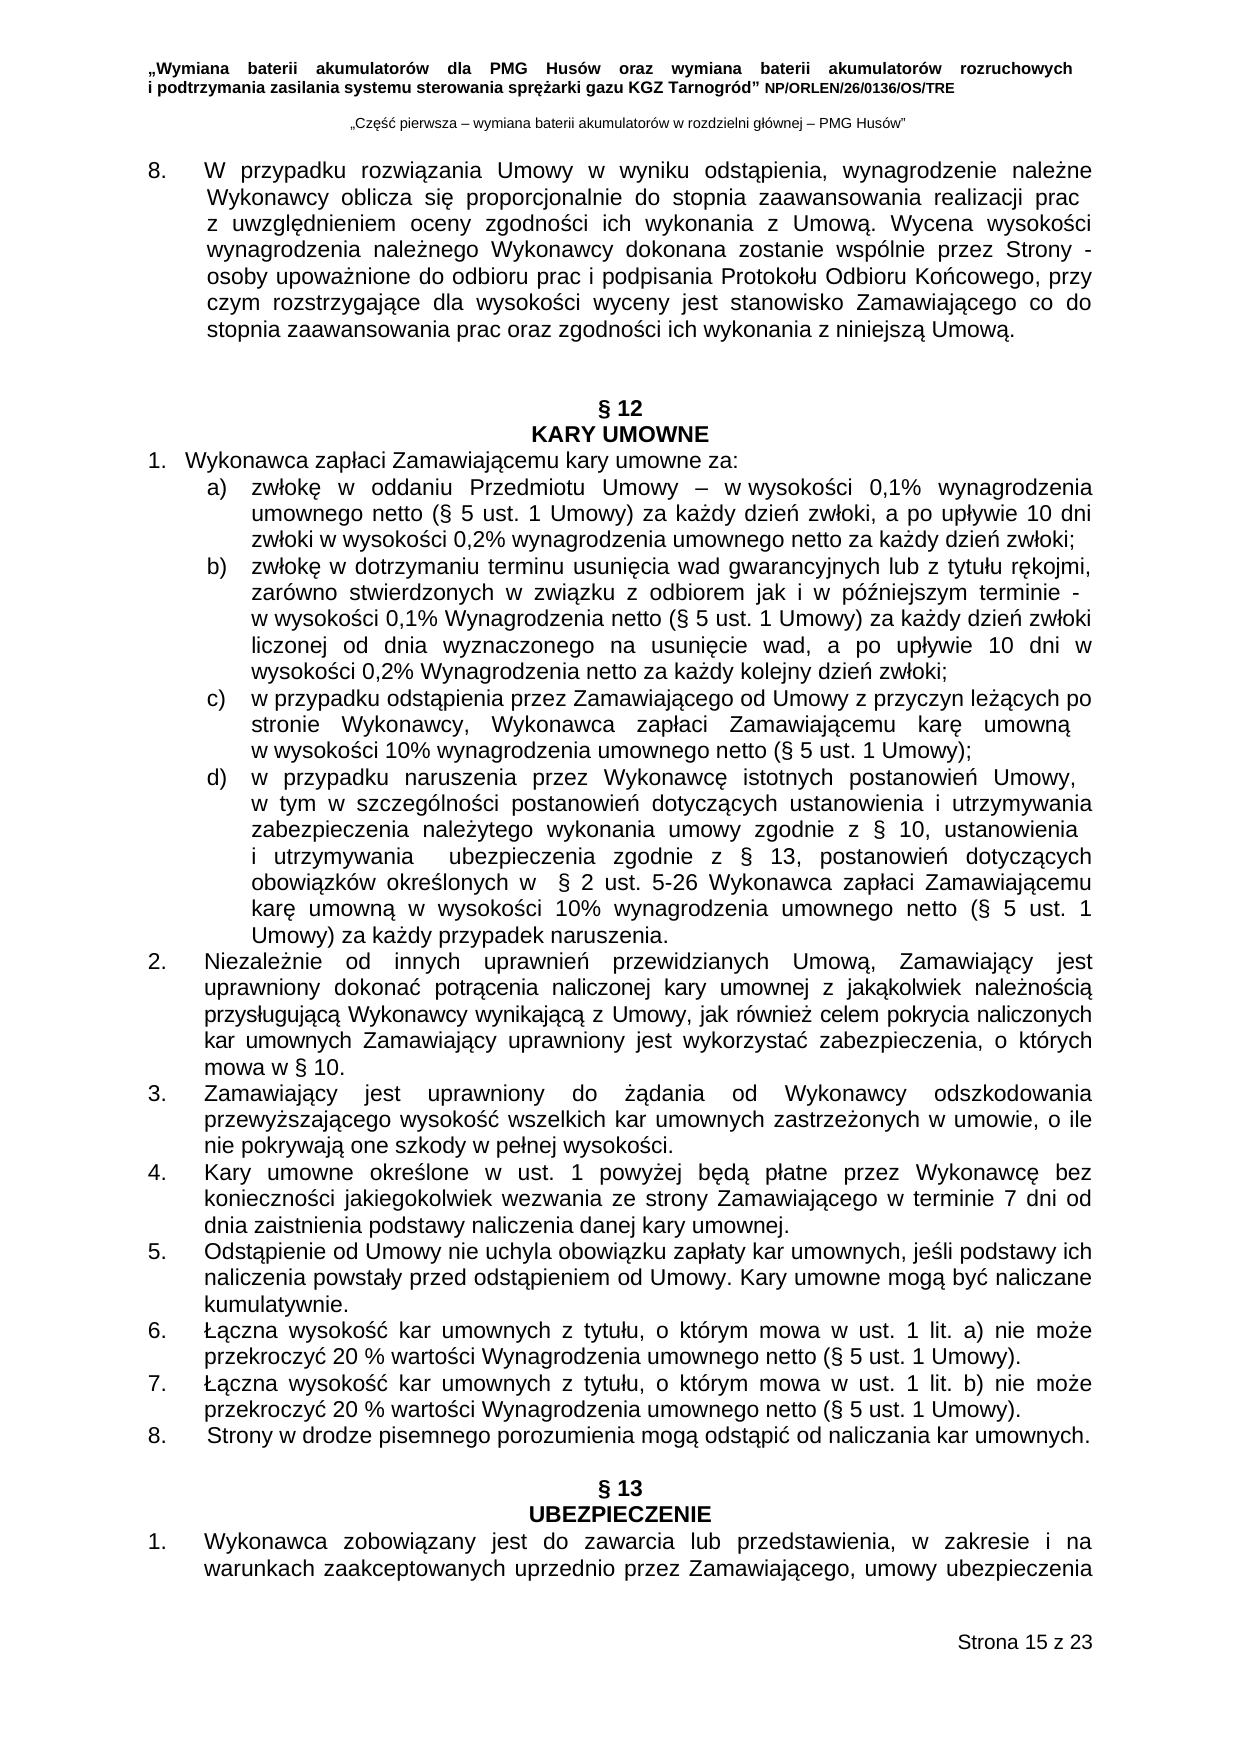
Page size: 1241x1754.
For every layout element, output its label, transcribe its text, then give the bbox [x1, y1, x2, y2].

text 8. W przypadku rozwiązania Umowy w wyniku odstąpienia, wynagrodzenie należne Wykonawcy oblicza się proporcjonalnie do stopnia zaawansowania realizacji prac z uwzględnieniem oceny zgodności ich wykonania z Umową. Wycena wysokości wynagrodzenia należnego Wykonawcy dokonana zostanie wspólnie przez Strony - osoby upoważnione do odbioru prac i podpisania Protokołu Odbioru Końcowego, przy czym rozstrzygające dla wysokości wyceny jest stanowisko Zamawiającego co do stopnia zaawansowania prac oraz zgodności ich wykonania z niniejszą Umową. [148, 157, 1093, 342]
text KARY UMOWNE [148, 421, 1093, 447]
text 6. Łączna wysokość kar umownych z tytułu, o którym mowa w ust. 1 lit. a) nie może przekroczyć 20 % wartości Wynagrodzenia umownego netto (§ 5 ust. 1 Umowy). [148, 1317, 1093, 1370]
list Wykonawca zapłaci Zamawiającemu kary umowne za: [148, 447, 1093, 474]
text UBEZPIECZENIE [148, 1501, 1093, 1528]
text 7. Łączna wysokość kar umownych z tytułu, o którym mowa w ust. 1 lit. b) nie może przekroczyć 20 % wartości Wynagrodzenia umownego netto (§ 5 ust. 1 Umowy). [148, 1370, 1093, 1422]
text 5. Odstąpienie od Umowy nie uchyla obowiązku zapłaty kar umownych, jeśli podstawy ich naliczenia powstały przed odstąpieniem od Umowy. Kary umowne mogą być naliczane kumulatywnie. [148, 1238, 1093, 1317]
list w przypadku naruszenia przez Wykonawcę istotnych postanowień Umowy, w tym w szczególności postanowień dotyczących ustanowienia i utrzymywania zabezpieczenia należytego wykonania umowy zgodnie z § 10, ustanowienia i utrzymywania ubezpieczenia zgodnie z § 13, postanowień dotyczących obowiązków określonych w § 2 ust. 5-26 Wykonawca zapłaci Zamawiającemu karę umowną w wysokości 10% wynagrodzenia umownego netto (§ 5 ust. 1 Umowy) za każdy przypadek naruszenia. [207, 763, 1093, 948]
text 3. Zamawiający jest uprawniony do żądania od Wykonawcy odszkodowania przewyższającego wysokość wszelkich kar umownych zastrzeżonych w umowie, o ile nie pokrywają one szkody w pełnej wysokości. [148, 1080, 1093, 1159]
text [148, 1528, 1093, 1582]
text 8. Strony w drodze pisemnego porozumienia mogą odstąpić od naliczania kar umownych. [148, 1422, 1093, 1449]
list w przypadku odstąpienia przez Zamawiającego od Umowy z przyczyn leżących po stronie Wykonawcy, Wykonawca zapłaci Zamawiającemu karę umowną w wysokości 10% wynagrodzenia umownego netto (§ 5 ust. 1 Umowy); [207, 684, 1093, 763]
list zwłokę w oddaniu Przedmiotu Umowy – w wysokości 0,1% wynagrodzenia umownego netto (§ 5 ust. 1 Umowy) za każdy dzień zwłoki, a po upływie 10 dni zwłoki w wysokości 0,2% wynagrodzenia umownego netto za każdy dzień zwłoki; [207, 474, 1093, 553]
text 2. Niezależnie od innych uprawnień przewidzianych Umową, Zamawiający jest uprawniony dokonać potrącenia naliczonej kary umownej z jakąkolwiek należnością przysługującą Wykonawcy wynikającą z Umowy, jak również celem pokrycia naliczonych kar umownych Zamawiający uprawniony jest wykorzystać zabezpieczenia, o których mowa w § 10. [148, 948, 1093, 1080]
text 4. Kary umowne określone w ust. 1 powyżej będą płatne przez Wykonawcę bez konieczności jakiegokolwiek wezwania ze strony Zamawiającego w terminie 7 dni od dnia zaistnienia podstawy naliczenia danej kary umownej. [148, 1159, 1093, 1238]
text § 12 [148, 394, 1093, 421]
subtitle § 13 [148, 1475, 1093, 1501]
list zwłokę w dotrzymaniu terminu usunięcia wad gwarancyjnych lub z tytułu rękojmi, zarówno stwierdzonych w związku z odbiorem jak i w późniejszym terminie - w wysokości 0,1% Wynagrodzenia netto (§ 5 ust. 1 Umowy) za każdy dzień zwłoki liczonej od dnia wyznaczonego na usunięcie wad, a po upływie 10 dni w wysokości 0,2% Wynagrodzenia netto za każdy kolejny dzień zwłoki; [207, 553, 1093, 684]
